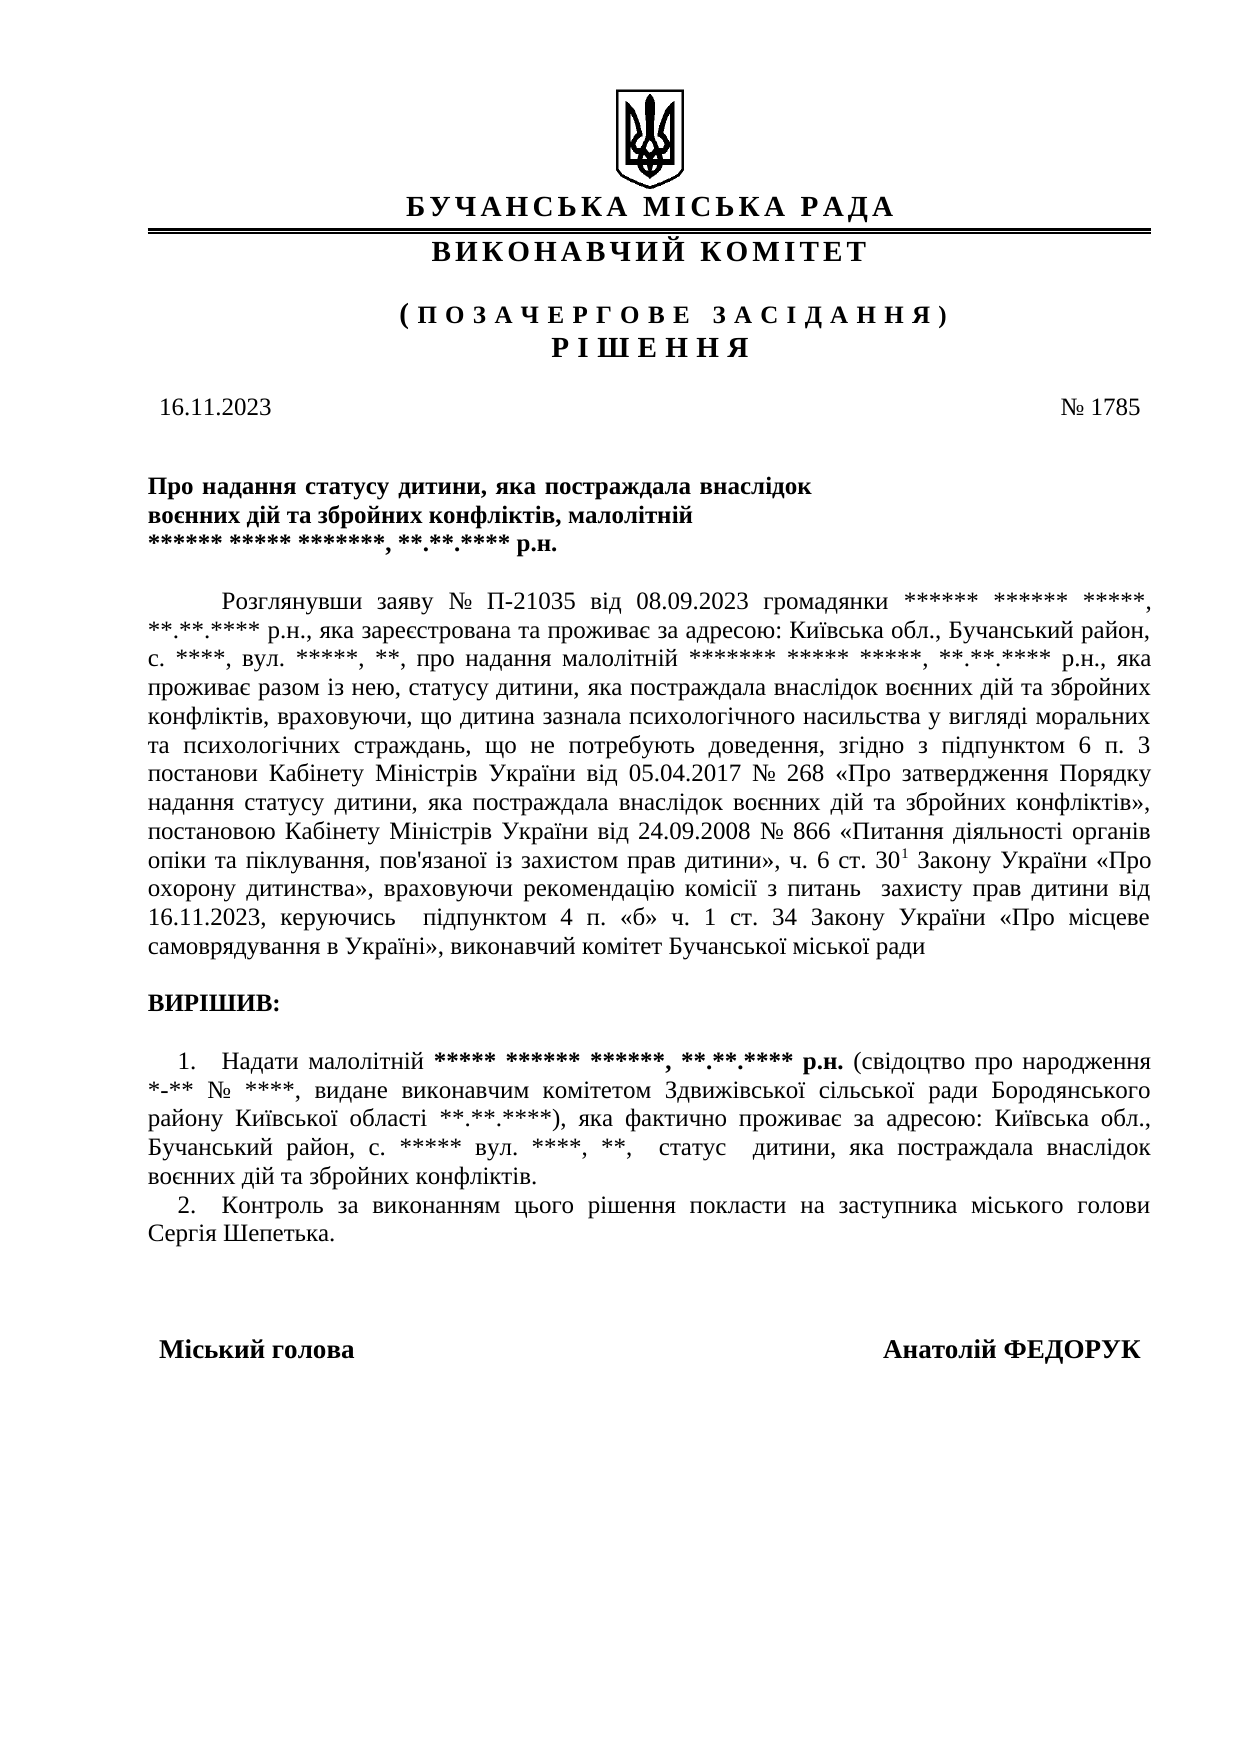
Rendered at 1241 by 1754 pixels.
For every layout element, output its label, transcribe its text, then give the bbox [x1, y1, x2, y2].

text (ПОЗАЧЕРГОВЕ ЗАСІДАННЯ) [148, 296, 1152, 330]
text Про надання статусу дитини, яка постраждала внаслідок воєнних дій та збройних конфліктів, малолітній [148, 471, 812, 528]
text Розглянувши заяву № П-21035 від 08.09.2023 громадянки ****** ****** *****, **.**.**** р.н., яка зареєстрована та проживає за адресою: Київська обл., Бучанський район, с. ****, вул. *****, **, про надання малолітній ******* ***** *****, **.**.**** р.н., яка проживає разом із нею, статусу дитини, яка постраждала внаслідок воєнних дій та збройних конфліктів, враховуючи, що дитина зазнала психологічного насильства у вигляді моральних та психологічних страждань, що не потребують доведення, згідно з підпунктом 6 п. 3 постанови Кабінету Міністрів України від 05.04.2017 № 268 «Про затвердження Порядку надання статусу дитини, яка постраждала внаслідок воєнних дій та збройних конфліктів», постановою Кабінету Міністрів України від 24.09.2008 № 866 «Питання діяльності органів опіки та піклування, пов'язаної із захистом прав дитини», ч. 6 ст. 301 Закону України «Про охорону дитинства», враховуючи рекомендацію комісії з питань захисту прав дитини від 16.11.2023, керуючись підпунктом 4 п. «б» ч. 1 ст. 34 Закону України «Про місцеве самоврядування в Україні», виконавчий комітет Бучанської міської ради [148, 586, 1152, 960]
table_header № 1785 [650, 392, 1152, 442]
table_header ВИКОНАВЧИЙ КОМІТЕТ [148, 234, 1151, 296]
text ВИРІШИВ: [148, 988, 1152, 1017]
text БУЧАНСЬКА МІСЬКА РАДА [148, 189, 1152, 223]
table_header Міський голова [148, 1334, 649, 1365]
list Надати малолітній ***** ****** ******, **.**.**** р.н. (свідоцтво про народження *-** № ****, видане виконавчим комітетом Здвижівської сільської ради Бородянського району Київської області **.**.****), яка фактично проживає за адресою: Київська обл., Бучанський район, с. ***** вул. ****, **, статус дитини, яка постраждала внаслідок воєнних дій та збройних конфліктів. [148, 1046, 1152, 1190]
text ****** ***** *******, **.**.**** р.н. [148, 528, 812, 557]
text РІШЕННЯ [148, 330, 1152, 363]
list Контроль за виконанням цього рішення покласти на заступника міського голови Сергія Шепетька. [148, 1190, 1152, 1247]
table_header 16.11.2023 [148, 392, 650, 442]
picture [614, 88, 685, 189]
table_header Анатолій ФЕДОРУК [649, 1334, 1152, 1365]
